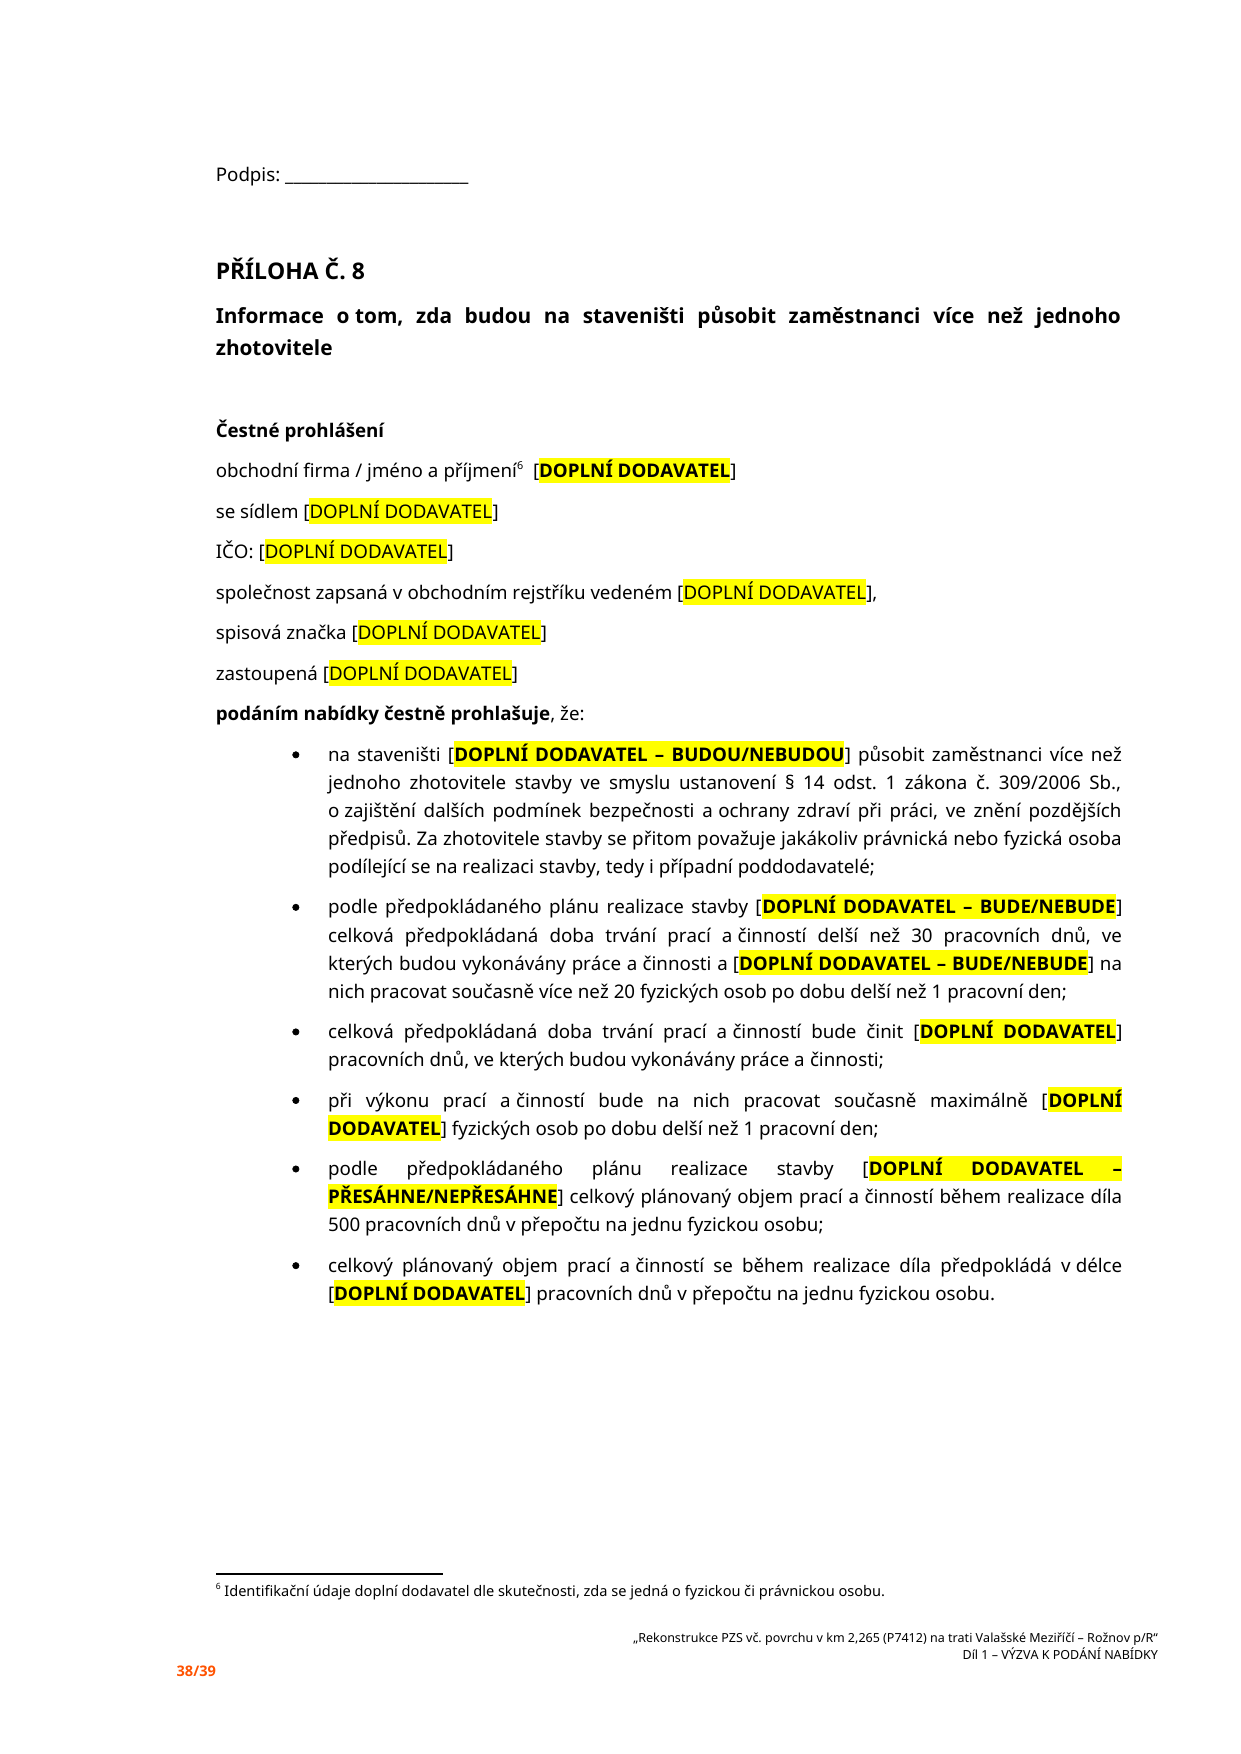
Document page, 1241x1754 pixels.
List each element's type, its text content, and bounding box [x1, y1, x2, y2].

text zastoupená [DOPLNÍ DODAVATEL] [216, 660, 329, 686]
text zastoupená [DOPLNÍ DODAVATEL] [512, 660, 1122, 686]
text se sídlem [DOPLNÍ DODAVATEL] [492, 498, 1122, 524]
text společnost zapsaná v obchodním rejstříku vedeném [DOPLNÍ DODAVATEL], [866, 579, 1122, 605]
text podle předpokládaného plánu realizace stavby [DOPLNÍ DODAVATEL – PŘESÁHNE/NEPŘESÁHNE] celkový plánovaný objem prací a činností během realizace díla 500 pracovních dnů v přepočtu na jednu fyzickou osobu; [292, 1156, 1122, 1237]
text spisová značka [DOPLNÍ DODAVATEL] [541, 620, 1122, 645]
text spisová značka [DOPLNÍ DODAVATEL] [216, 620, 358, 645]
text obchodní firma / jméno a příjmení [DOPLNÍ DODAVATEL] [216, 458, 539, 483]
text Čestné prohlášení [216, 417, 1122, 443]
text podle předpokládaného plánu realizace stavby [DOPLNÍ DODAVATEL – BUDE/NEBUDE] celková předpokládaná doba trvání prací a činností delší než 30 pracovních dnů, ve kterých budou vykonávány práce a činnosti a [DOPLNÍ DODAVATEL – BUDE/NEBUDE] na nich pracovat současně více než 20 fyzických osob po dobu delší než 1 pracovní den; [292, 894, 1122, 1003]
text společnost zapsaná v obchodním rejstříku vedeném [DOPLNÍ DODAVATEL], [216, 579, 683, 605]
text podáním nabídky čestně prohlašuje, že: [216, 701, 1122, 726]
text celková předpokládaná doba trvání prací a činností bude činit [DOPLNÍ DODAVATEL] pracovních dnů, ve kterých budou vykonávány práce a činnosti; [292, 1018, 1122, 1072]
text obchodní firma / jméno a příjmení [DOPLNÍ DODAVATEL] [730, 458, 1122, 483]
text Podpis: ______________________ [216, 161, 1122, 187]
text celkový plánovaný objem prací a činností se během realizace díla předpokládá v délce [DOPLNÍ DODAVATEL] pracovních dnů v přepočtu na jednu fyzickou osobu. [292, 1252, 1122, 1306]
text při výkonu prací a činností bude na nich pracovat současně maximálně [DOPLNÍ DODAVATEL] fyzických osob po dobu delší než 1 pracovní den; [292, 1087, 1122, 1141]
text se sídlem [DOPLNÍ DODAVATEL] [216, 498, 309, 524]
text Příloha č. 8 [216, 255, 1122, 286]
text IČO: [DOPLNÍ DODAVATEL] [447, 539, 1122, 564]
text Informace o tom, zda budou na staveništi působit zaměstnanci více než jednoho zhotovitele [216, 302, 1122, 361]
text na staveništi [DOPLNÍ DODAVATEL – BUDOU/NEBUDOU] působit zaměstnanci více než jednoho zhotovitele stavby ve smyslu ustanovení § 14 odst. 1 zákona č. 309/2006 Sb., o zajištění dalších podmínek bezpečnosti a ochrany zdraví při práci, ve znění pozdějších předpisů. Za zhotovitele stavby se přitom považuje jakákoliv právnická nebo fyzická osoba podílející se na realizaci stavby, tedy i případní poddodavatelé; [292, 741, 1122, 879]
